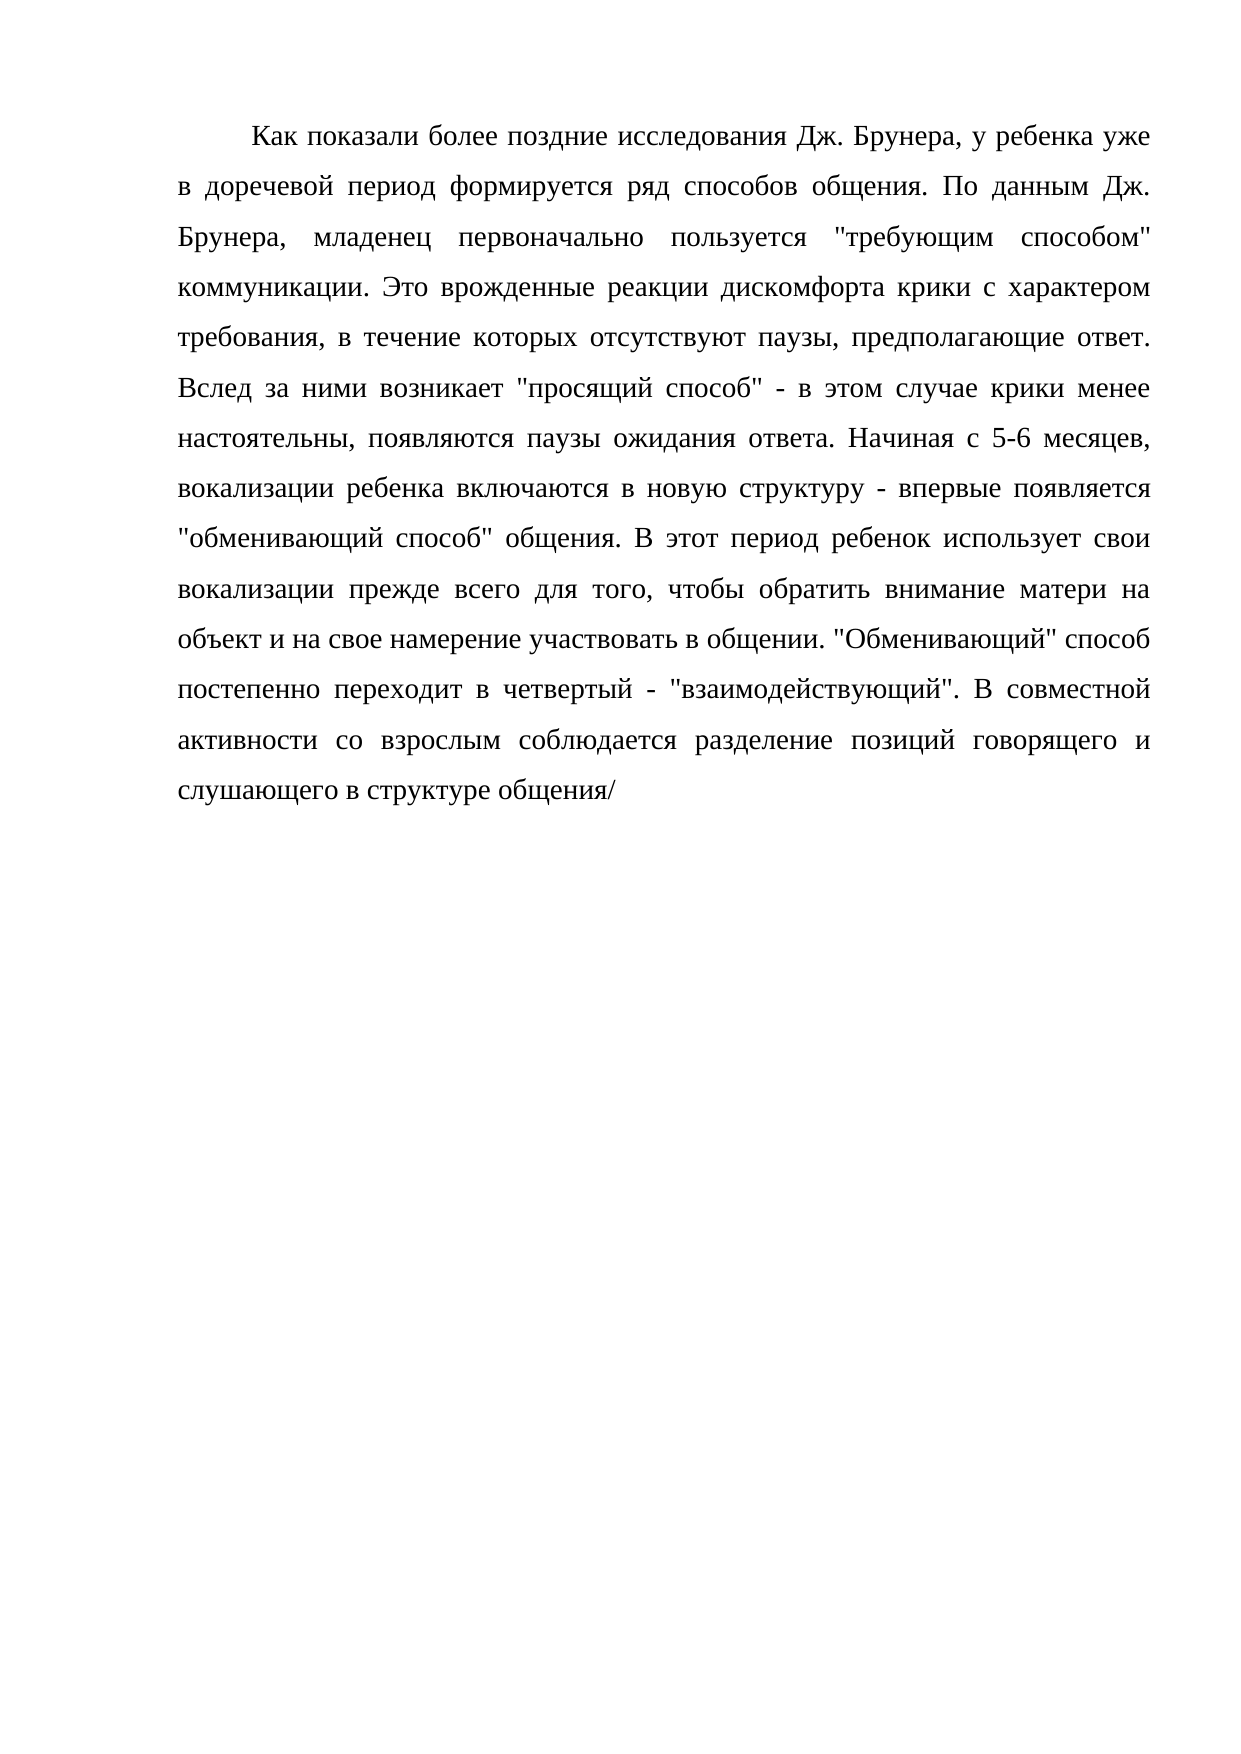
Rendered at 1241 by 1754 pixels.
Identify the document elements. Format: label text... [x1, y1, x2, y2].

text Как показали более поздние исследования Дж. Брунера, у ребенка уже в доречевой период формируется ряд способов общения. По данным Дж. Брунера, младенец первоначально пользуется "требующим способом" коммуникации. Это врожденные реакции дискомфорта крики с характером требования, в течение которых отсутствуют паузы, предполагающие ответ. Вслед за ними возникает "просящий способ" - в этом случае крики менее настоятельны, появляются паузы ожидания ответа. Начиная с 5-6 месяцев, вокализации ребенка включаются в новую структуру - впервые появляется "обменивающий способ" общения. В этот период ребенок использует свои вокализации прежде всего для того, чтобы обратить внимание матери на объект и на свое намерение участвовать в общении. "Обменивающий" способ постепенно переходит в четвертый - "взаимодействующий". В совместной активности со взрослым соблюдается разделение позиций говорящего и слушающего в структуре общения/ [177, 118, 1152, 806]
